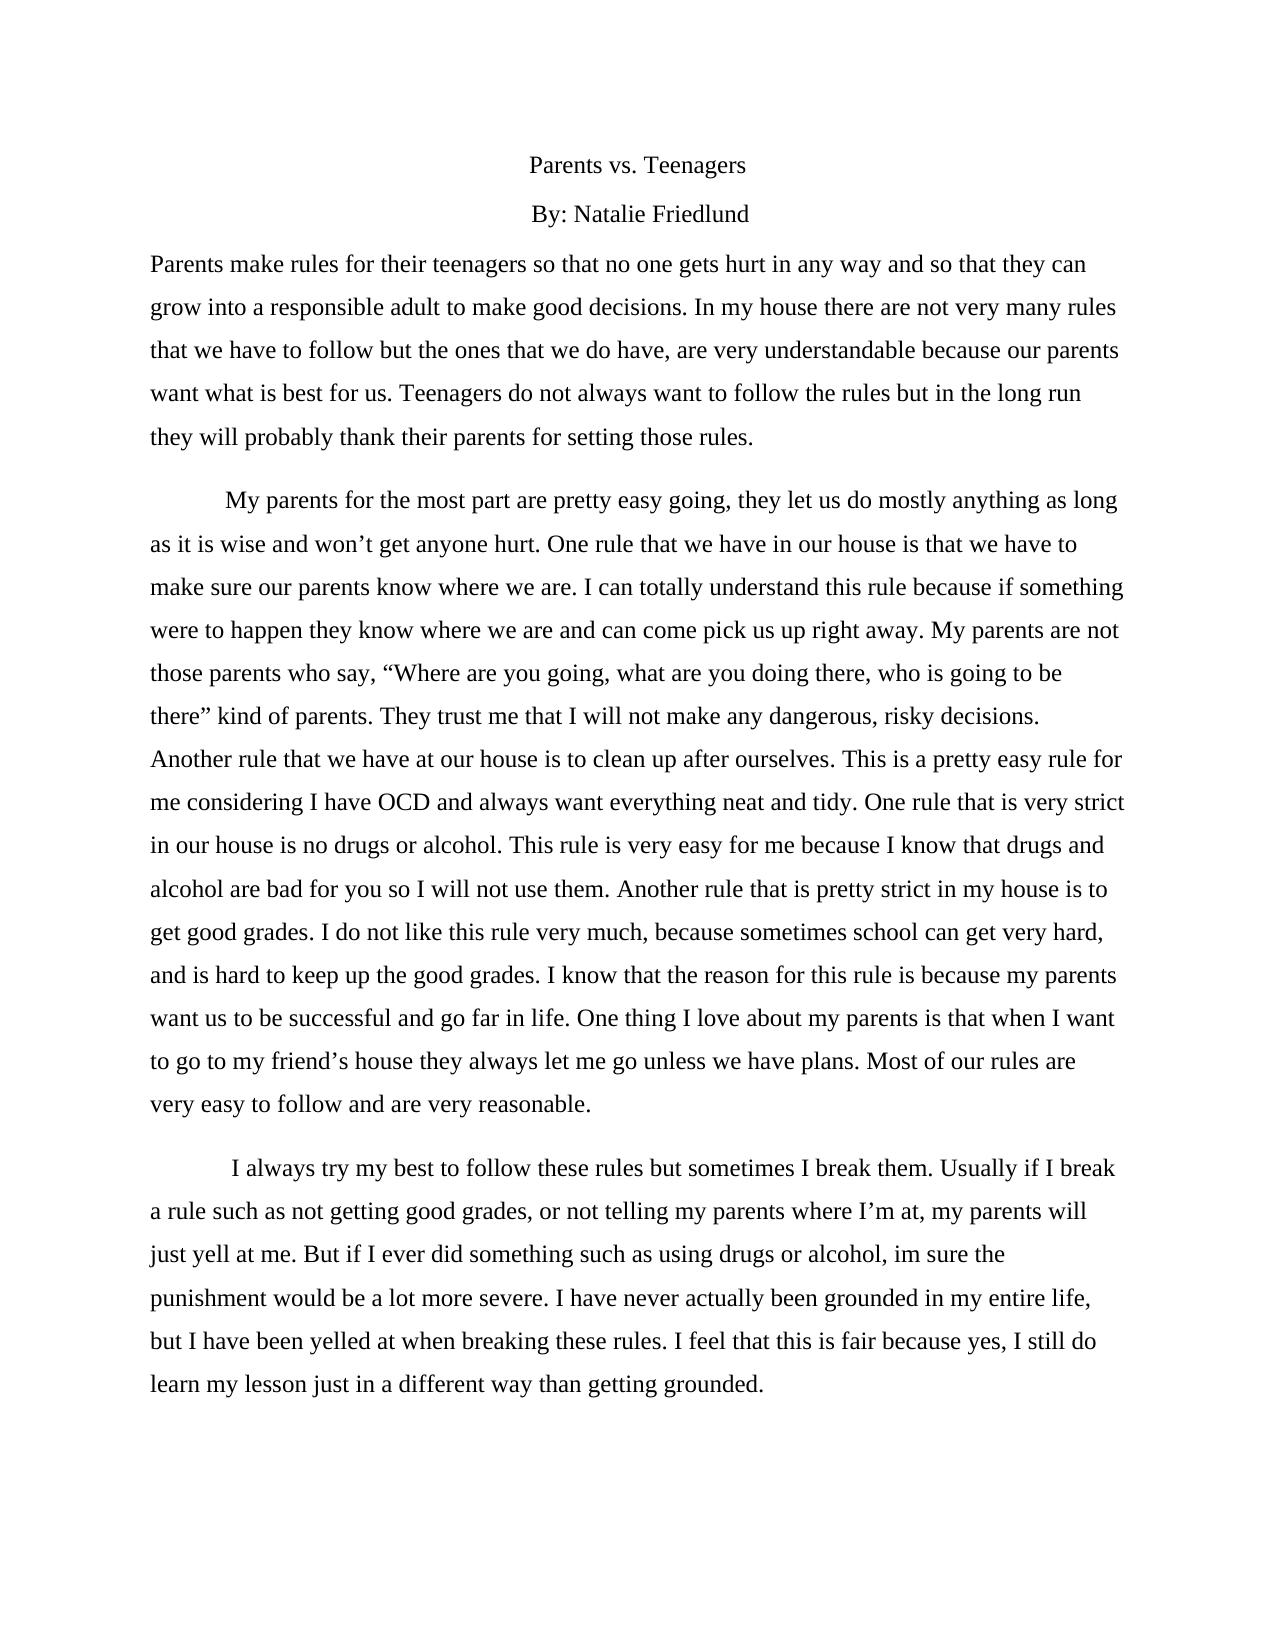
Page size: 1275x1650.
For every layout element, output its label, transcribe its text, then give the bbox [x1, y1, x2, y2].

text Parents vs. Teenagers [150, 150, 1125, 179]
text My parents for the most part are pretty easy going, they let us do mostly anything as long as it is wise and won’t get anyone hurt. One rule that we have in our house is that we have to make sure our parents know where we are. I can totally understand this rule because if something were to happen they know where we are and can come pick us up right away. My parents are not those parents who say, “Where are you going, what are you doing there, who is going to be there” kind of parents. They trust me that I will not make any dangerous, risky decisions. Another rule that we have at our house is to clean up after ourselves. This is a pretty easy rule for me considering I have OCD and always want everything neat and tidy. One rule that is very strict in our house is no drugs or alcohol. This rule is very easy for me because I know that drugs and alcohol are bad for you so I will not use them. Another rule that is pretty strict in my house is to get good grades. I do not like this rule very much, because sometimes school can get very hard, and is hard to keep up the good grades. I know that the reason for this rule is because my parents want us to be successful and go far in life. One thing I love about my parents is that when I want to go to my friend’s house they always let me go unless we have plans. Most of our rules are very easy to follow and are very reasonable. [150, 486, 1125, 1118]
text By: Natalie Friedlund [150, 199, 1125, 228]
text Parents make rules for their teenagers so that no one gets hurt in any way and so that they can grow into a responsible adult to make good decisions. In my house there are not very many rules that we have to follow but the ones that we do have, are very understandable because our parents want what is best for us. Teenagers do not always want to follow the rules but in the long run they will probably thank their parents for setting those rules. [150, 249, 1125, 450]
text I always try my best to follow these rules but sometimes I break them. Usually if I break a rule such as not getting good grades, or not telling my parents where I’m at, my parents will just yell at me. But if I ever did something such as using drugs or alcohol, im sure the punishment would be a lot more severe. I have never actually been grounded in my entire life, but I have been yelled at when breaking these rules. I feel that this is fair because yes, I still do learn my lesson just in a different way than getting grounded. [150, 1153, 1125, 1398]
